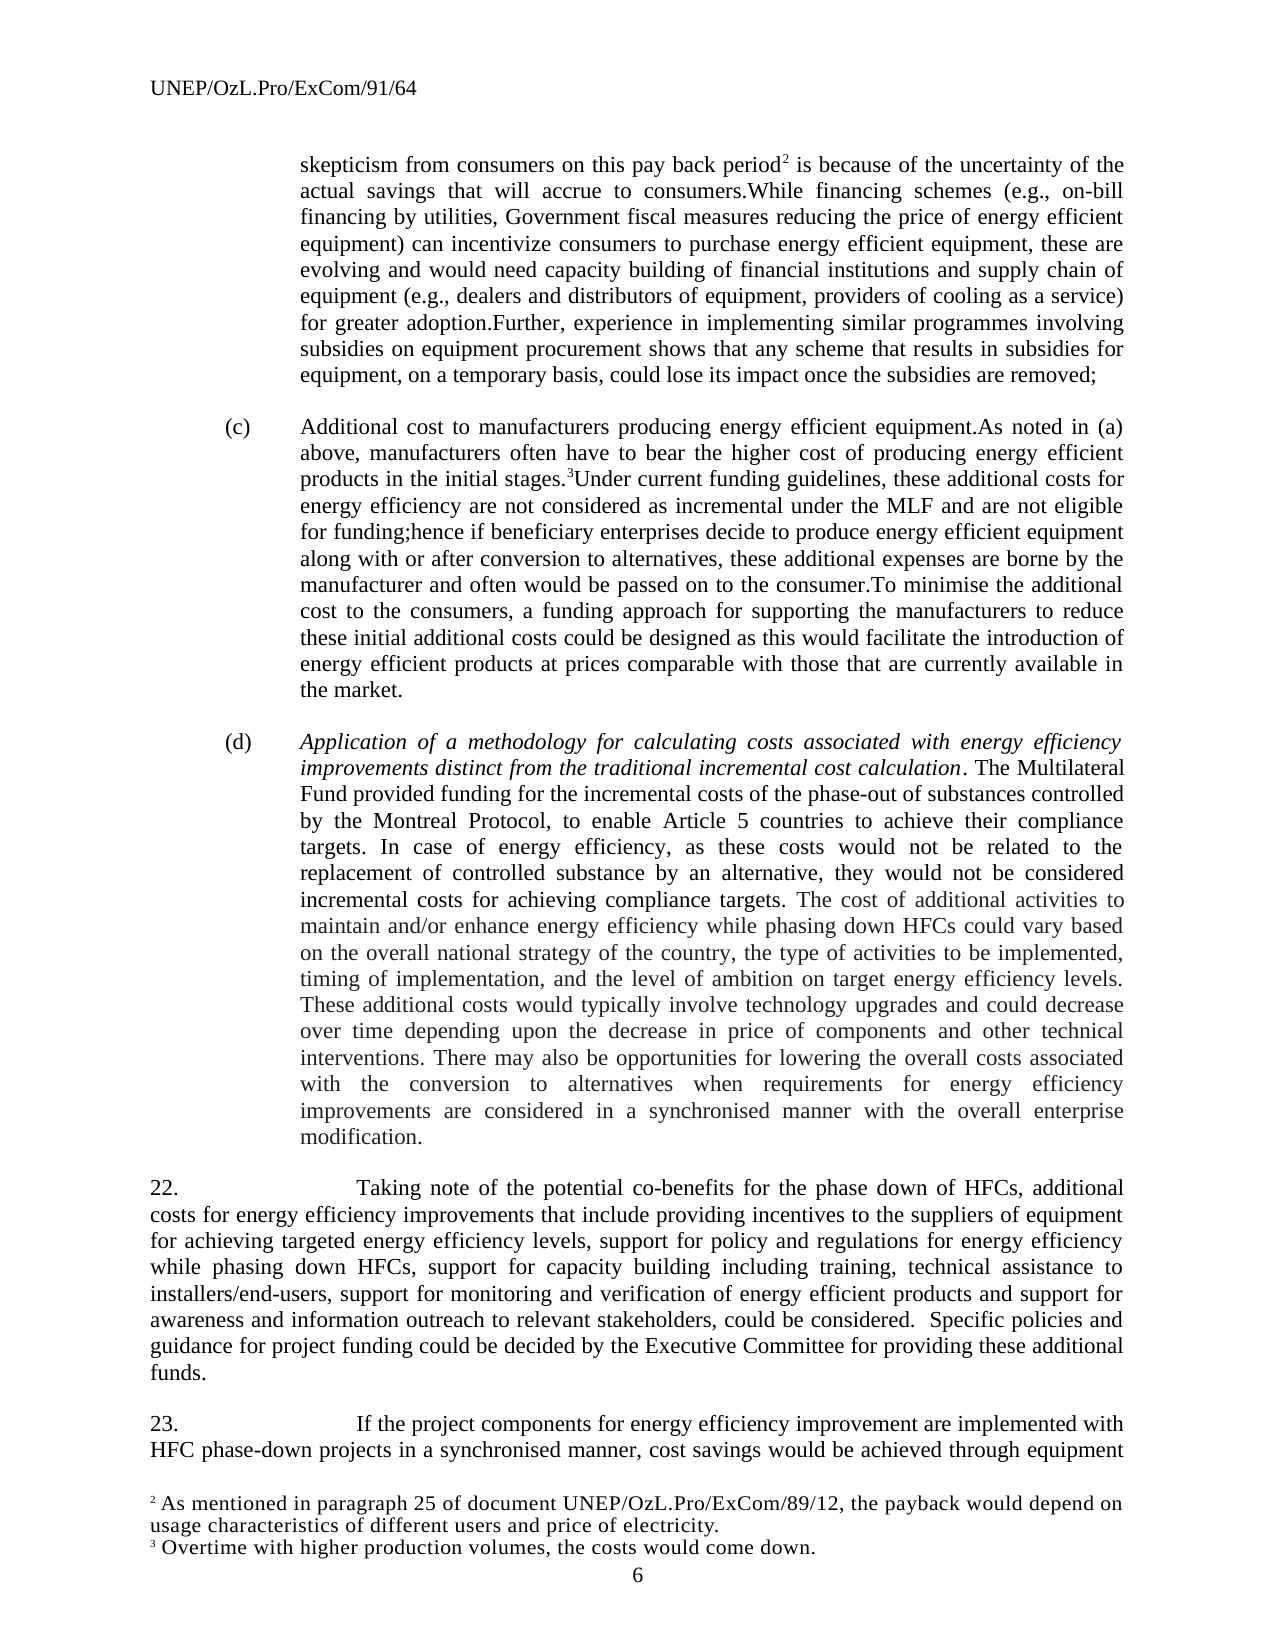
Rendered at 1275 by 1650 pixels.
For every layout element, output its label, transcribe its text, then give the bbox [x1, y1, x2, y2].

subtitle Application of a methodology for calculating costs associated with energy efficiency improvements distinct from the traditional incremental cost calculation. The Multilateral Fund provided funding for the incremental costs of the phase-out of substances controlled by the Montreal Protocol, to enable Article 5 countries to achieve their compliance targets. In case of energy efficiency, as these costs would not be related to the replacement of controlled substance by an alternative, they would not be considered incremental costs for achieving compliance targets. The cost of additional activities to maintain and/or enhance energy efficiency while phasing down HFCs could vary based on the overall national strategy of the country, the type of activities to be implemented, timing of implementation, and the level of ambition on target energy efficiency levels. These additional costs would typically involve technology upgrades and could decrease over time depending upon the decrease in price of components and other technical interventions. There may also be opportunities for lowering the overall costs associated with the conversion to alternatives when requirements for energy efficiency improvements are considered in a synchronised manner with the overall enterprise modification. [225, 728, 1125, 1149]
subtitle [150, 1410, 1125, 1463]
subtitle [225, 151, 1125, 388]
subtitle Additional cost to manufacturers producing energy efficient equipment.As noted in (a) above, manufacturers often have to bear the higher cost of producing energy efficient products in the initial stages.Under current funding guidelines, these additional costs for energy efficiency are not considered as incremental under the MLF and are not eligible for funding;hence if beneficiary enterprises decide to produce energy efficient equipment along with or after conversion to alternatives, these additional expenses are borne by the manufacturer and often would be passed on to the consumer.To minimise the additional cost to the consumers, a funding approach for supporting the manufacturers to reduce these initial additional costs could be designed as this would facilitate the introduction of energy efficient products at prices comparable with those that are currently available in the market. [225, 413, 1125, 703]
subtitle Taking note of the potential co-benefits for the phase down of HFCs, additional costs for energy efficiency improvements that include providing incentives to the suppliers of equipment for achieving targeted energy efficiency levels, support for policy and regulations for energy efficiency while phasing down HFCs, support for capacity building including training, technical assistance to installers/end-users, support for monitoring and verification of energy efficient products and support for awareness and information outreach to relevant stakeholders, could be considered. Specific policies and guidance for project funding could be decided by the Executive Committee for providing these additional funds. [150, 1174, 1125, 1385]
